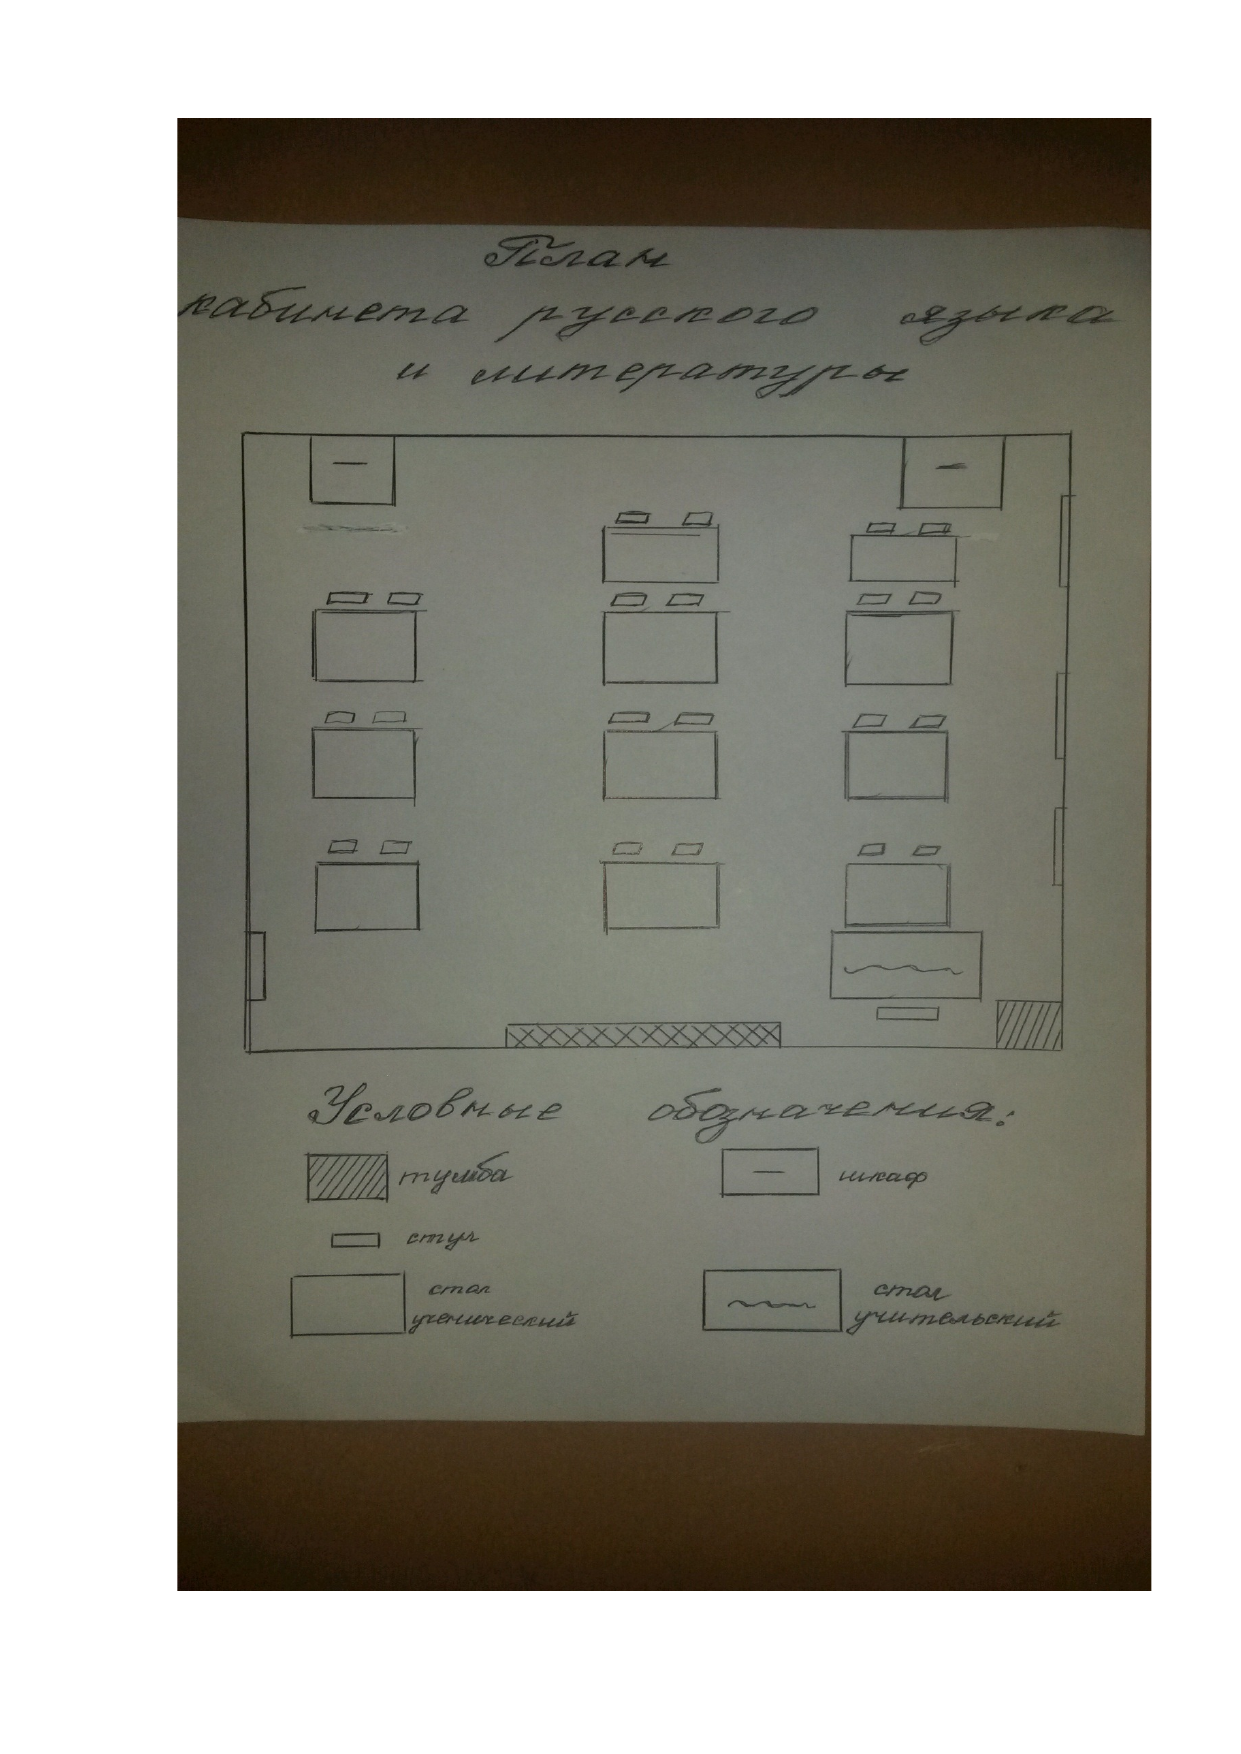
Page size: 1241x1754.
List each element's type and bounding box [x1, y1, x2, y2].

picture [177, 118, 1152, 1591]
